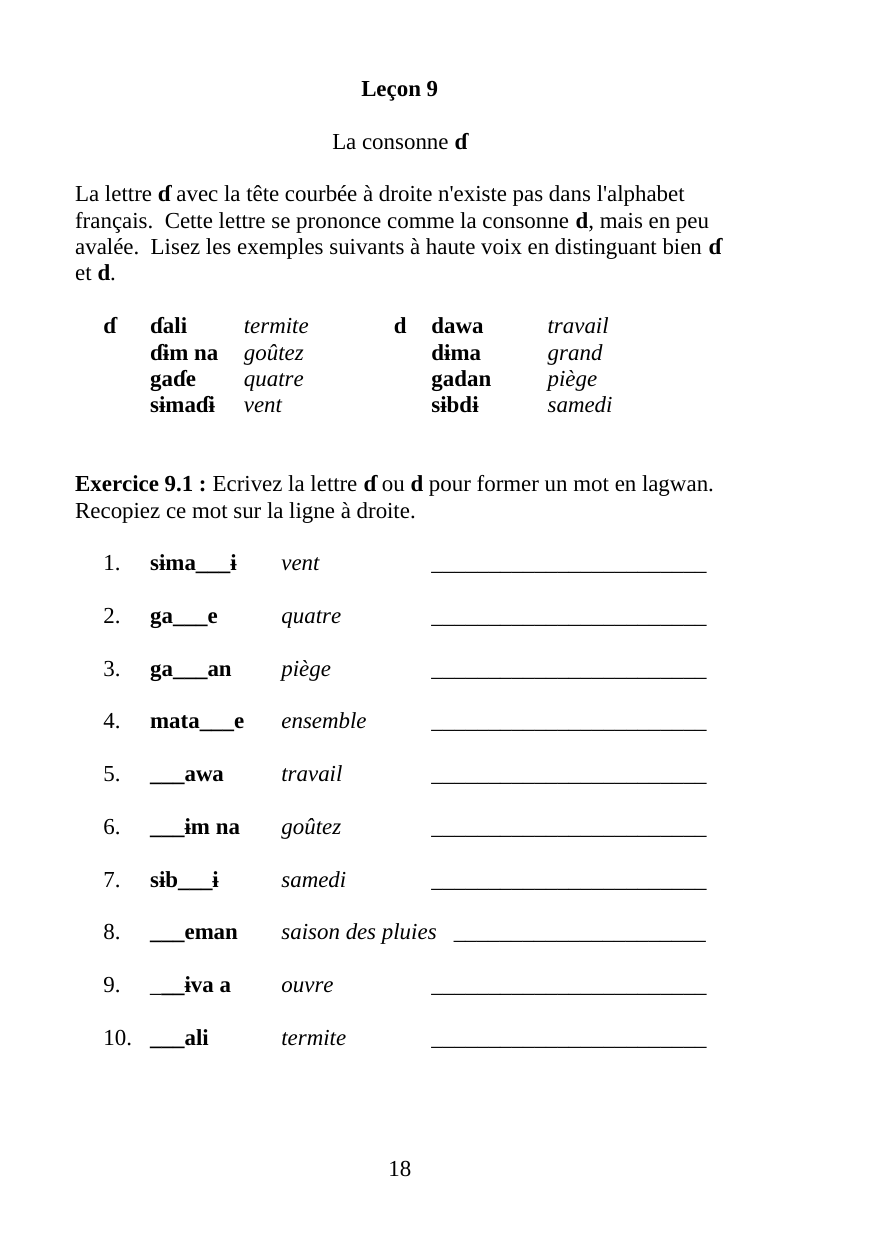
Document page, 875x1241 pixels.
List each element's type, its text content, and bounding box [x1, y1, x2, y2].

text ɗɨm na goûtez dɨma grand [75, 338, 724, 365]
text La lettre ɗ avec la tête courbée à droite n'existe pas dans l'alphabet français. Cette lettre se prononce comme la consonne d, mais en peu avalée. Lisez les exemples suivants à haute voix en distinguant bien ɗ et d. [75, 180, 724, 286]
text ɗ ɗali termite d dawa travail [75, 312, 724, 338]
text 8. ___eman saison des pluies ______________________ [75, 918, 724, 945]
text Leçon 9 [75, 75, 724, 101]
text 10. ___ali termite ________________________ [75, 1024, 724, 1050]
text 7. sɨb___ɨ samedi ________________________ [75, 866, 724, 892]
text La consonne ɗ [75, 128, 724, 154]
text 4. mata___e ensemble ________________________ [75, 707, 724, 734]
text sɨmaɗɨ vent sɨbdɨ samedi [75, 391, 724, 418]
text 3. ga___an piège ________________________ [75, 655, 724, 681]
text 1. sɨma___ɨ vent ________________________ [75, 549, 724, 576]
text 9. ___ɨva a ouvre ________________________ [75, 971, 724, 997]
text 2. ga___e quatre ________________________ [75, 602, 724, 628]
text gaɗe quatre gadan piège [75, 365, 724, 391]
text Exercice 9.1 : Ecrivez la lettre ɗ ou d pour former un mot en lagwan. Recopiez ce mot sur la ligne à droite. [75, 470, 724, 523]
text 5. ___awa travail ________________________ [75, 760, 724, 787]
text 6. ___ɨm na goûtez ________________________ [75, 813, 724, 839]
